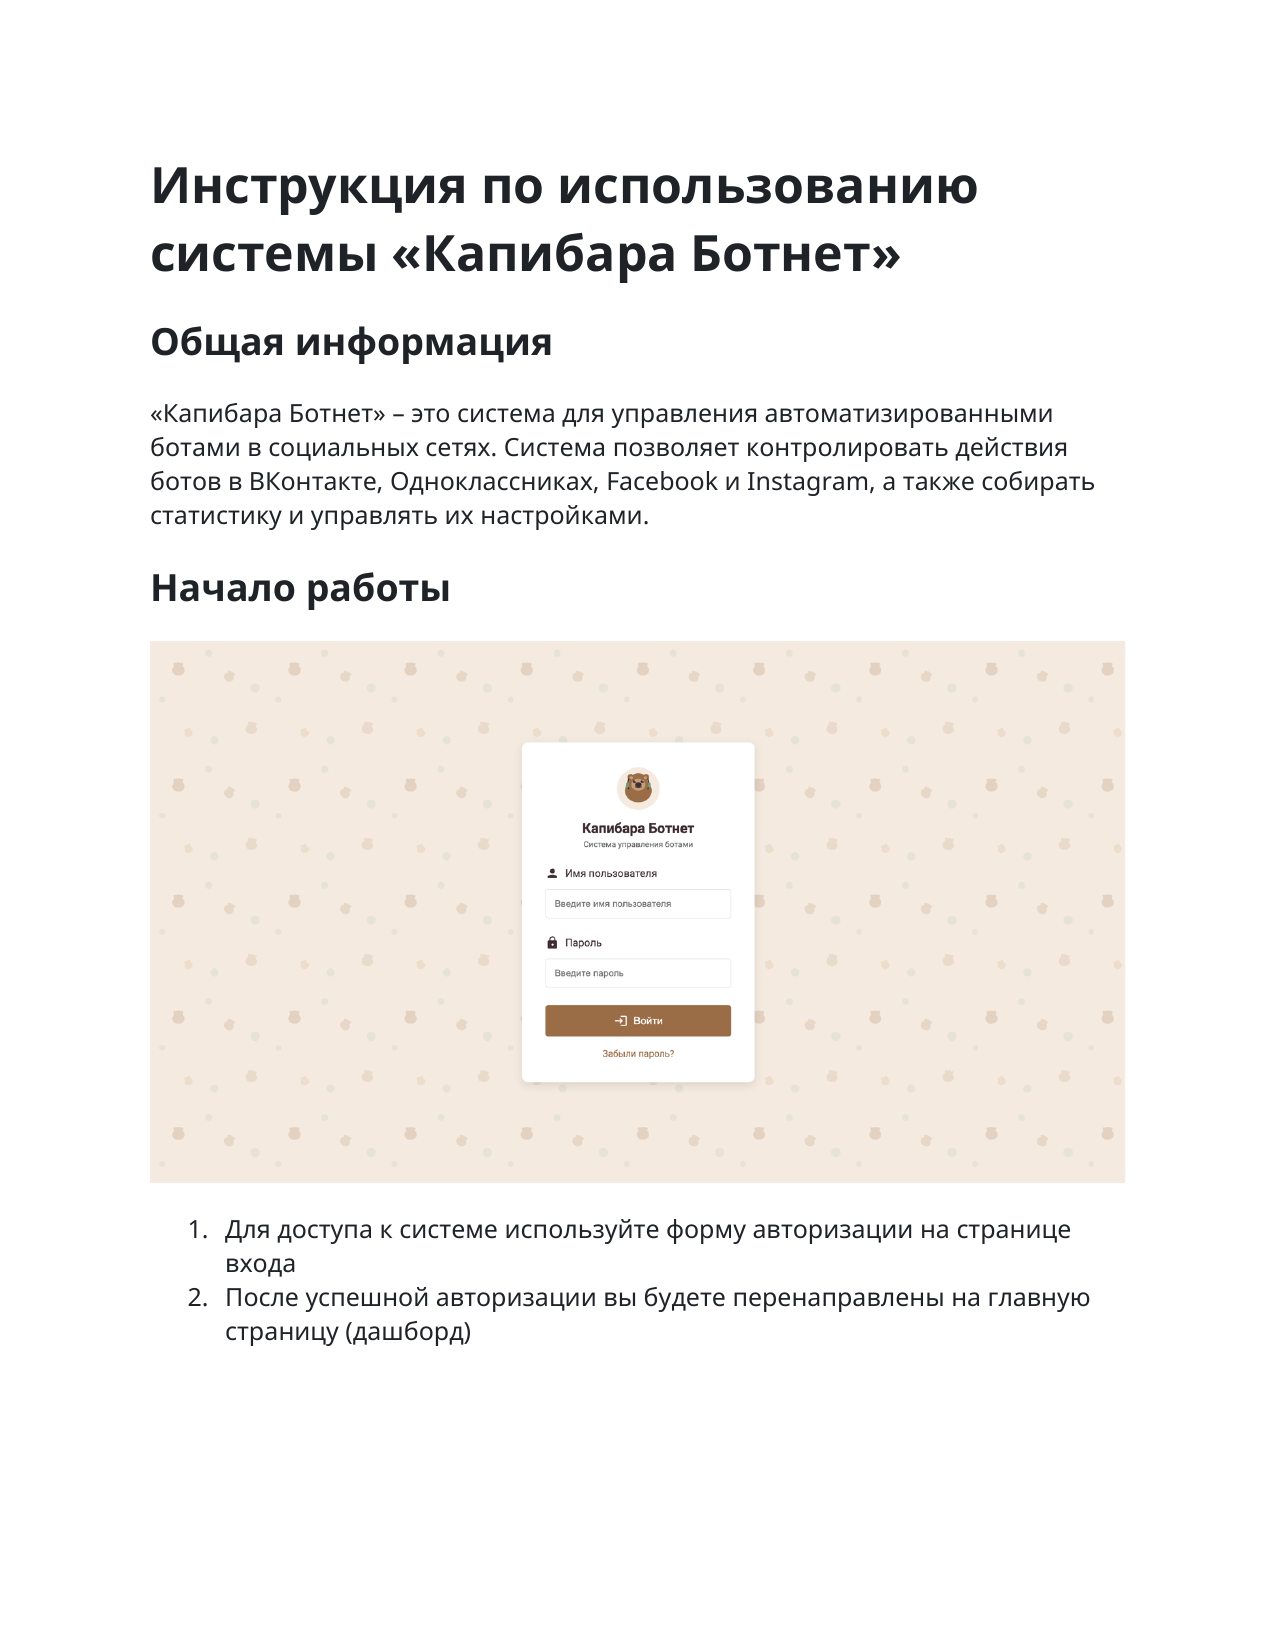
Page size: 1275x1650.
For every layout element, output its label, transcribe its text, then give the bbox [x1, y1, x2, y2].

list Для доступа к системе используйте форму авторизации на странице входа [187, 1212, 1125, 1280]
text Общая информация [150, 315, 1125, 366]
text Начало работы [150, 561, 1125, 612]
text Инструкция по использованию системы «Капибара Ботнет» [150, 150, 1125, 286]
picture [150, 641, 1125, 1183]
list После успешной авторизации вы будете перенаправлены на главную страницу (дашборд) [187, 1280, 1125, 1348]
text «Капибара Ботнет» – это система для управления автоматизированными ботами в социальных сетях. Система позволяет контролировать действия ботов в ВКонтакте, Одноклассниках, Facebook и Instagram, а также собирать статистику и управлять их настройками. [150, 396, 1125, 532]
